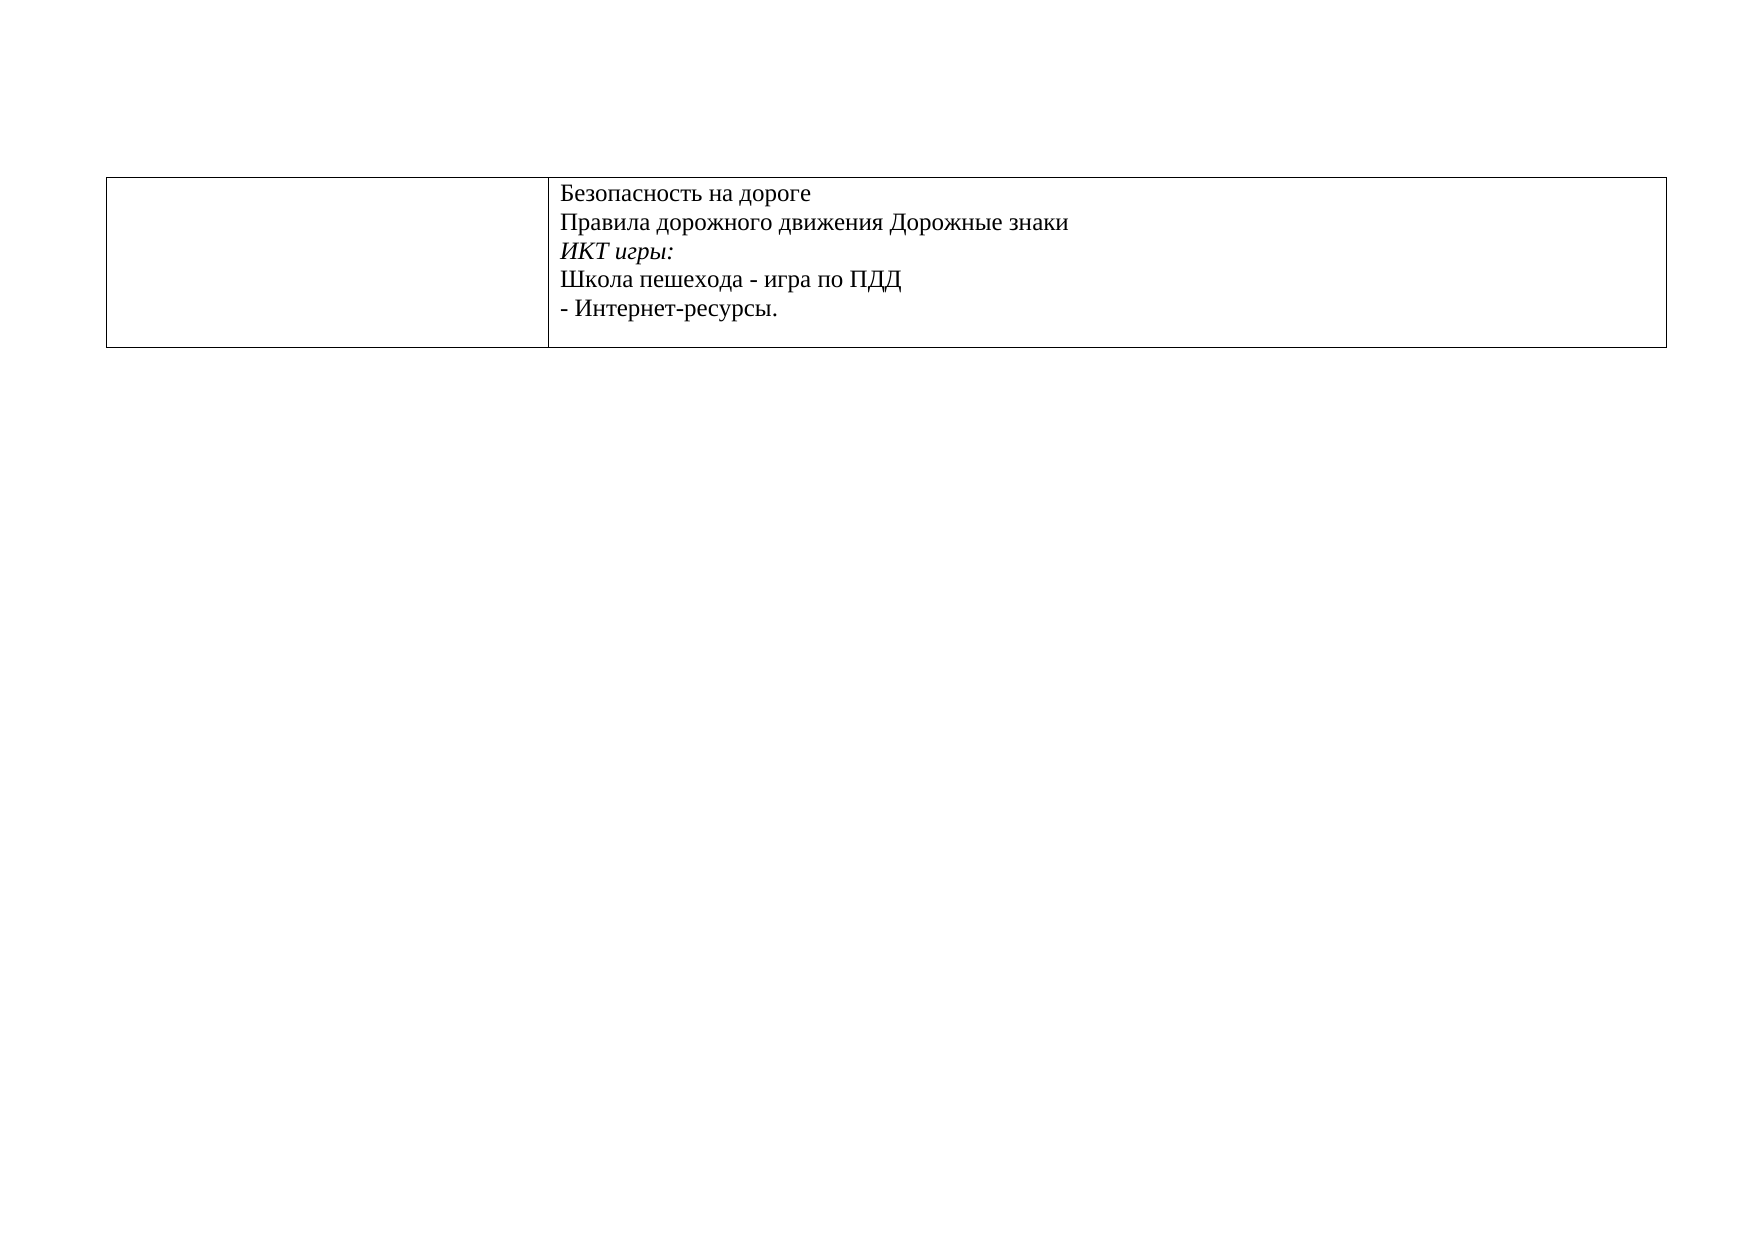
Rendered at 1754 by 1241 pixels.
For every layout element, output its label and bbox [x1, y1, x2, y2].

table_cell [107, 178, 548, 347]
table_cell [549, 178, 1666, 347]
